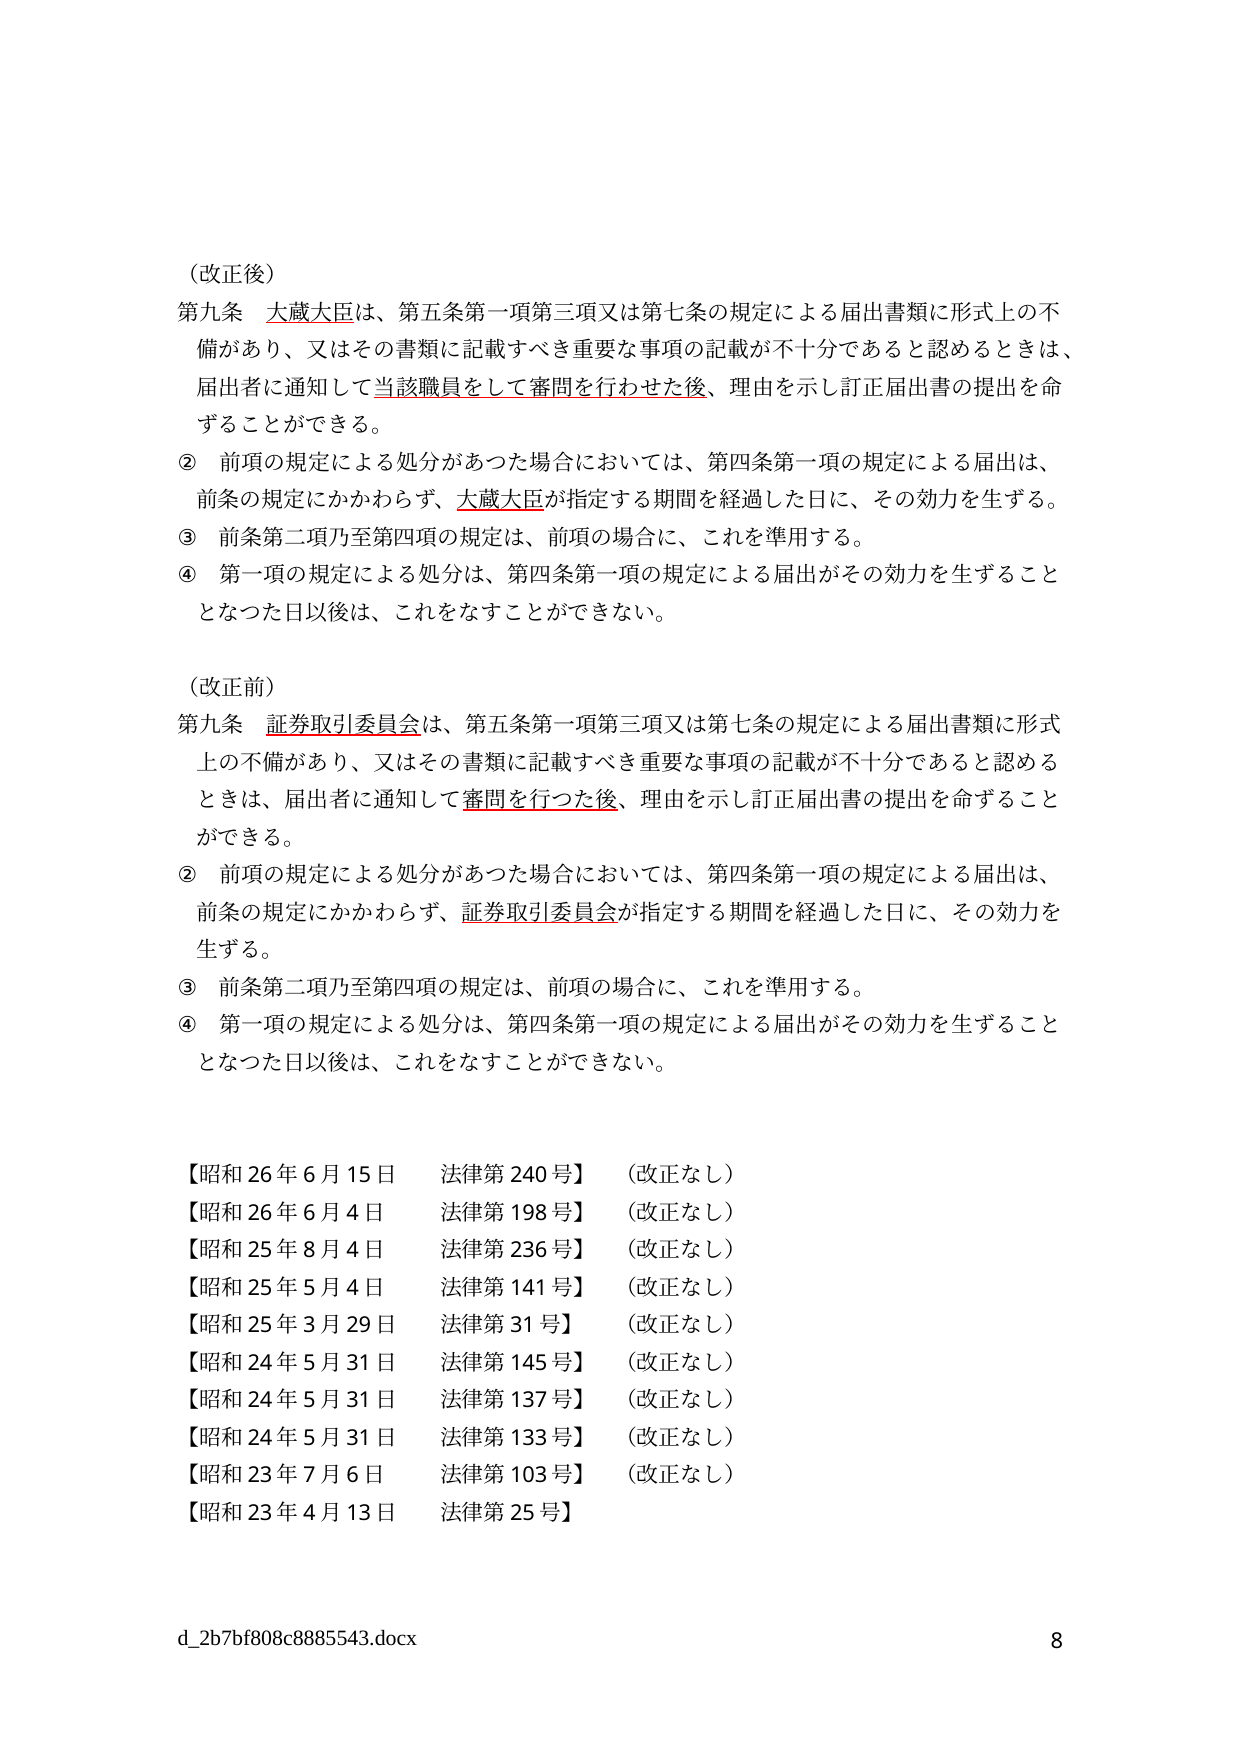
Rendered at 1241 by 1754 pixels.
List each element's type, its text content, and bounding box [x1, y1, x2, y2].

text 【昭和25年5月4日 法律第141号】 （改正なし） [177, 1267, 1063, 1304]
text 【昭和23年4月13日 法律第25号】 [177, 1492, 1063, 1529]
text 【昭和23年7月6日 法律第103号】 （改正なし） [177, 1454, 1063, 1492]
text ③ 前条第二項乃至第四項の規定は、前項の場合に、これを準用する。 [177, 517, 1063, 554]
text ② 前項の規定による処分があつた場合においては、第四条第一項の規定による届出は、前条の規定にかかわらず、大蔵大臣が指定する期間を経過した日に、その効力を生ずる。 [177, 442, 1063, 517]
text 【昭和26年6月15日 法律第240号】 （改正なし） [177, 1154, 1063, 1192]
text （改正後） [177, 254, 1063, 292]
text ② 前項の規定による処分があつた場合においては、第四条第一項の規定による届出は、前条の規定にかかわらず、証券取引委員会が指定する期間を経過した日に、その効力を生ずる。 [177, 854, 1063, 967]
text （改正前） [177, 667, 1063, 704]
text 【昭和25年8月4日 法律第236号】 （改正なし） [177, 1229, 1063, 1267]
text 【昭和24年5月31日 法律第137号】 （改正なし） [177, 1379, 1063, 1417]
text ③ 前条第二項乃至第四項の規定は、前項の場合に、これを準用する。 [177, 967, 1063, 1004]
text 第九条 証券取引委員会は、第五条第一項第三項又は第七条の規定による届出書類に形式上の不備があり、又はその書類に記載すべき重要な事項の記載が不十分であると認めるときは、届出者に通知して審問を行つた後、理由を示し訂正届出書の提出を命ずることができる。 [177, 704, 1063, 854]
text 【昭和25年3月29日 法律第31号】 （改正なし） [177, 1304, 1063, 1342]
text 【昭和26年6月4日 法律第198号】 （改正なし） [177, 1192, 1063, 1229]
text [177, 292, 1063, 442]
text ④ 第一項の規定による処分は、第四条第一項の規定による届出がその効力を生ずることとなつた日以後は、これをなすことができない。 [177, 554, 1063, 629]
text 【昭和24年5月31日 法律第133号】 （改正なし） [177, 1417, 1063, 1454]
text 【昭和24年5月31日 法律第145号】 （改正なし） [177, 1342, 1063, 1379]
text ④ 第一項の規定による処分は、第四条第一項の規定による届出がその効力を生ずることとなつた日以後は、これをなすことができない。 [177, 1004, 1063, 1079]
